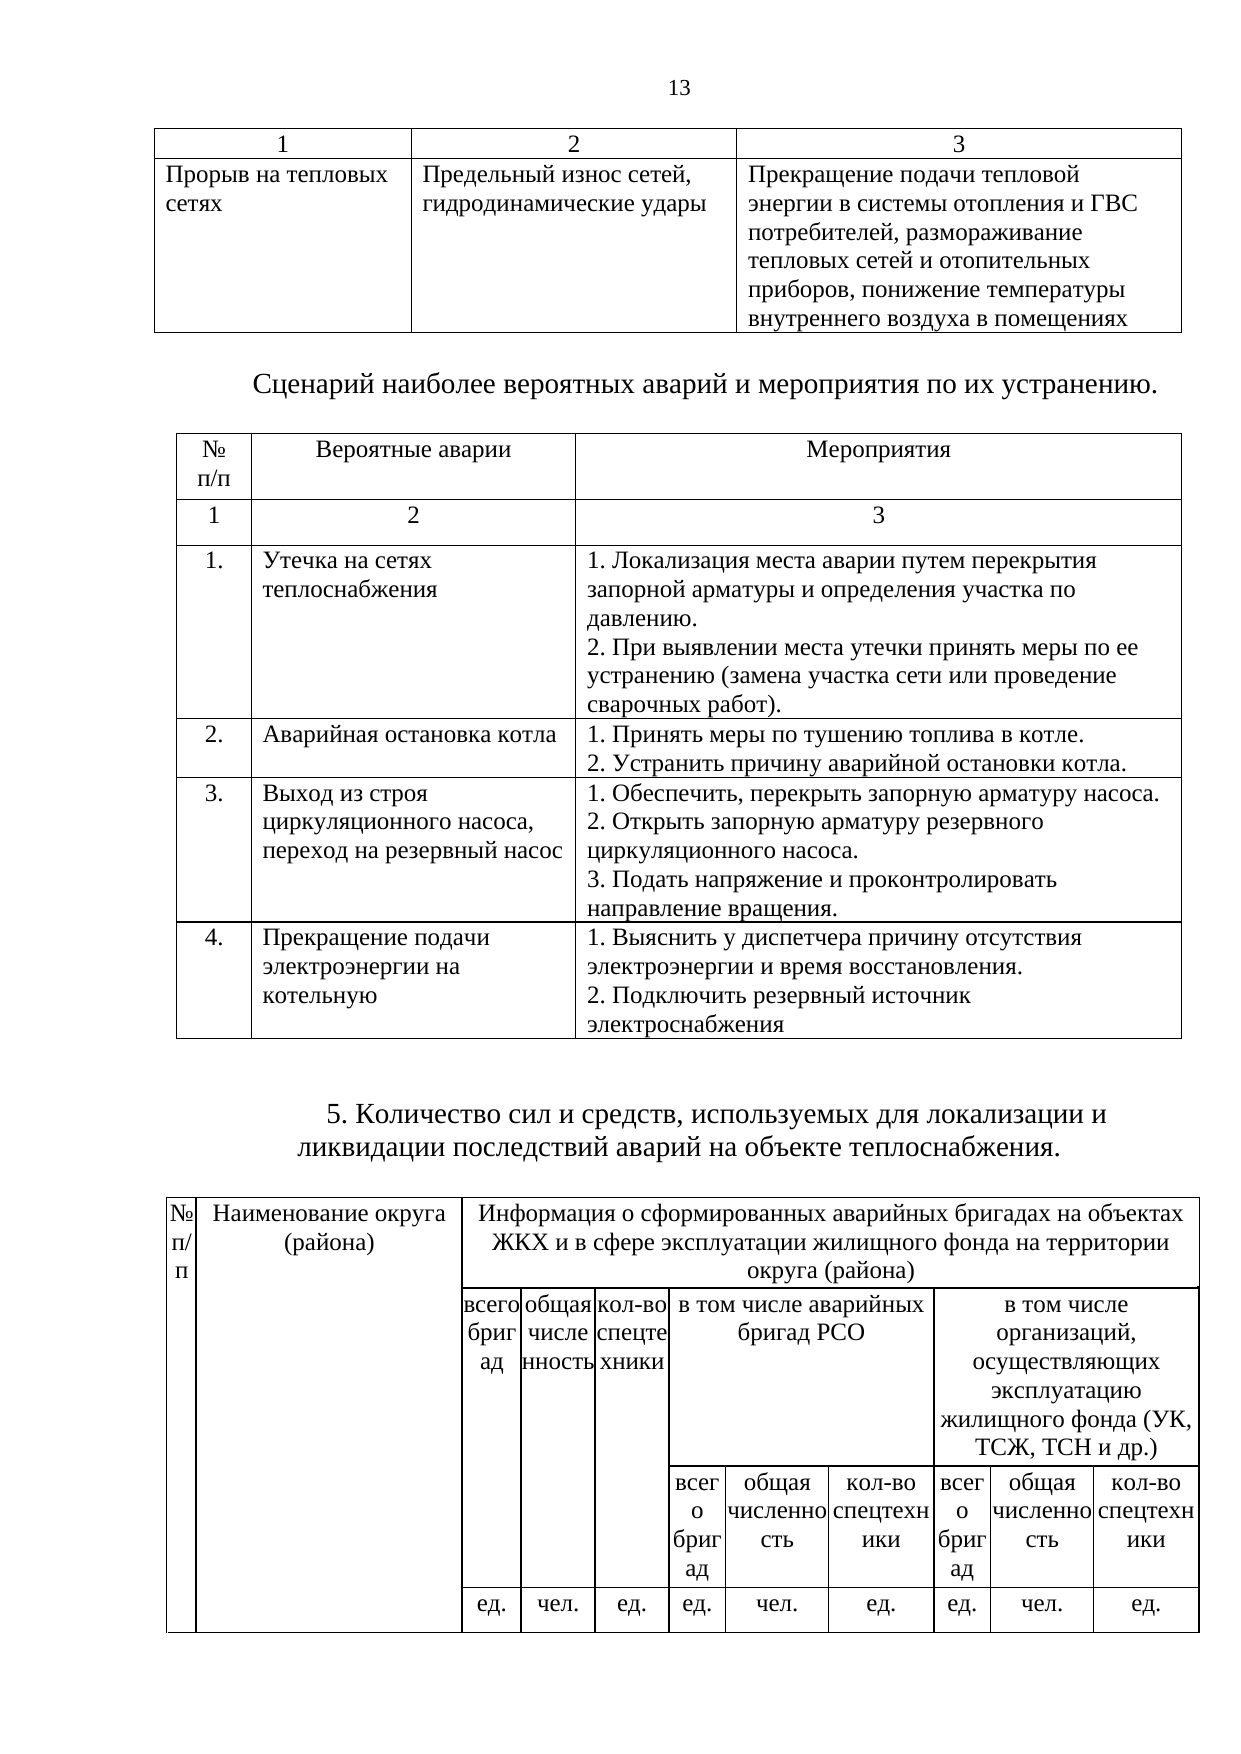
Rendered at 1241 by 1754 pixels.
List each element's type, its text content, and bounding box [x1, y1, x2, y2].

table_cell 3. [177, 778, 251, 921]
table_cell ед. [829, 1588, 933, 1632]
table_cell 2 [252, 500, 575, 544]
table_cell ед. [670, 1588, 725, 1632]
table_cell чел. [991, 1588, 1093, 1632]
table_cell 2 [412, 129, 736, 158]
table_cell чел. [726, 1588, 828, 1632]
table_cell Выход из строя циркуляционного насоса, переход на резервный насос [252, 778, 575, 921]
table_cell 3 [737, 129, 1181, 158]
table_cell кол-во спецтехники [1094, 1467, 1198, 1587]
table_cell Предельный износ сетей, гидродинамические удары [412, 159, 736, 332]
table_cell 2. [177, 719, 251, 777]
table_cell в том числе аварийных бригад РСО [670, 1289, 933, 1465]
table_cell кол-во спецтехники [596, 1289, 668, 1587]
table_cell всего бригад [670, 1467, 725, 1587]
table_cell 3 [576, 500, 1181, 544]
table_header № п/п [167, 1198, 195, 1632]
table_header Наименование округа (района) [197, 1198, 461, 1632]
table_cell ед. [596, 1588, 668, 1632]
table_cell общая численность [726, 1467, 828, 1587]
table_cell ед. [935, 1588, 990, 1632]
table_cell 1. Обеспечить, перекрыть запорную арматуру насоса. 2. Открыть запорную арматуру резервного циркуляционного насоса. 3. Подать напряжение и проконтролировать направление вращения. [576, 778, 1181, 921]
table_cell всего бригад [463, 1289, 520, 1587]
text Сценарий наиболее вероятных аварий и мероприятия по их устранению. [177, 366, 1181, 400]
table_cell 1 [177, 500, 251, 544]
table_cell 1. Выяснить у диспетчера причину отсутствия электроэнергии и время восстановления. 2. Подключить резервный источник электроснабжения [576, 923, 1181, 1037]
table_cell ед. [463, 1588, 520, 1632]
table_header № п/п [177, 434, 251, 499]
table_cell всего бригад [935, 1467, 990, 1587]
table_header Вероятные аварии [252, 434, 575, 499]
table_cell Аварийная остановка котла [252, 719, 575, 777]
table_cell в том числе организаций, осуществляющих эксплуатацию жилищного фонда (УК, ТСЖ, ТСН и др.) [935, 1289, 1198, 1465]
table_cell общая численность [991, 1467, 1093, 1587]
table_cell 1 [155, 129, 411, 158]
table_header Мероприятия [576, 434, 1181, 499]
table_cell Утечка на сетях теплоснабжения [252, 546, 575, 718]
table_cell Прекращение подачи электроэнергии на котельную [252, 923, 575, 1037]
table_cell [737, 159, 1181, 332]
table_cell 4. [177, 923, 251, 1037]
table_cell 1. Локализация места аварии путем перекрытия запорной арматуры и определения участка по давлению. 2. При выявлении места утечки принять меры по ее устранению (замена участка сети или проведение сварочных работ). [576, 546, 1181, 718]
table_cell общая численность [522, 1289, 594, 1587]
table_cell чел. [522, 1588, 594, 1632]
table_cell кол-во спецтехники [829, 1467, 933, 1587]
table_cell ед. [1094, 1588, 1198, 1632]
table_cell Прорыв на тепловых сетях [155, 159, 411, 332]
table_header Информация о сформированных аварийных бригадах на объектах ЖКХ и в сфере эксплуатации жилищного фонда на территории округа (района) [463, 1198, 1199, 1287]
text 5. Количество сил и средств, используемых для локализации и ликвидации последствий аварий на объекте теплоснабжения. [177, 1096, 1181, 1163]
table_cell 1. [177, 546, 251, 718]
table_cell 1. Принять меры по тушению топлива в котле. 2. Устранить причину аварийной остановки котла. [576, 719, 1181, 777]
